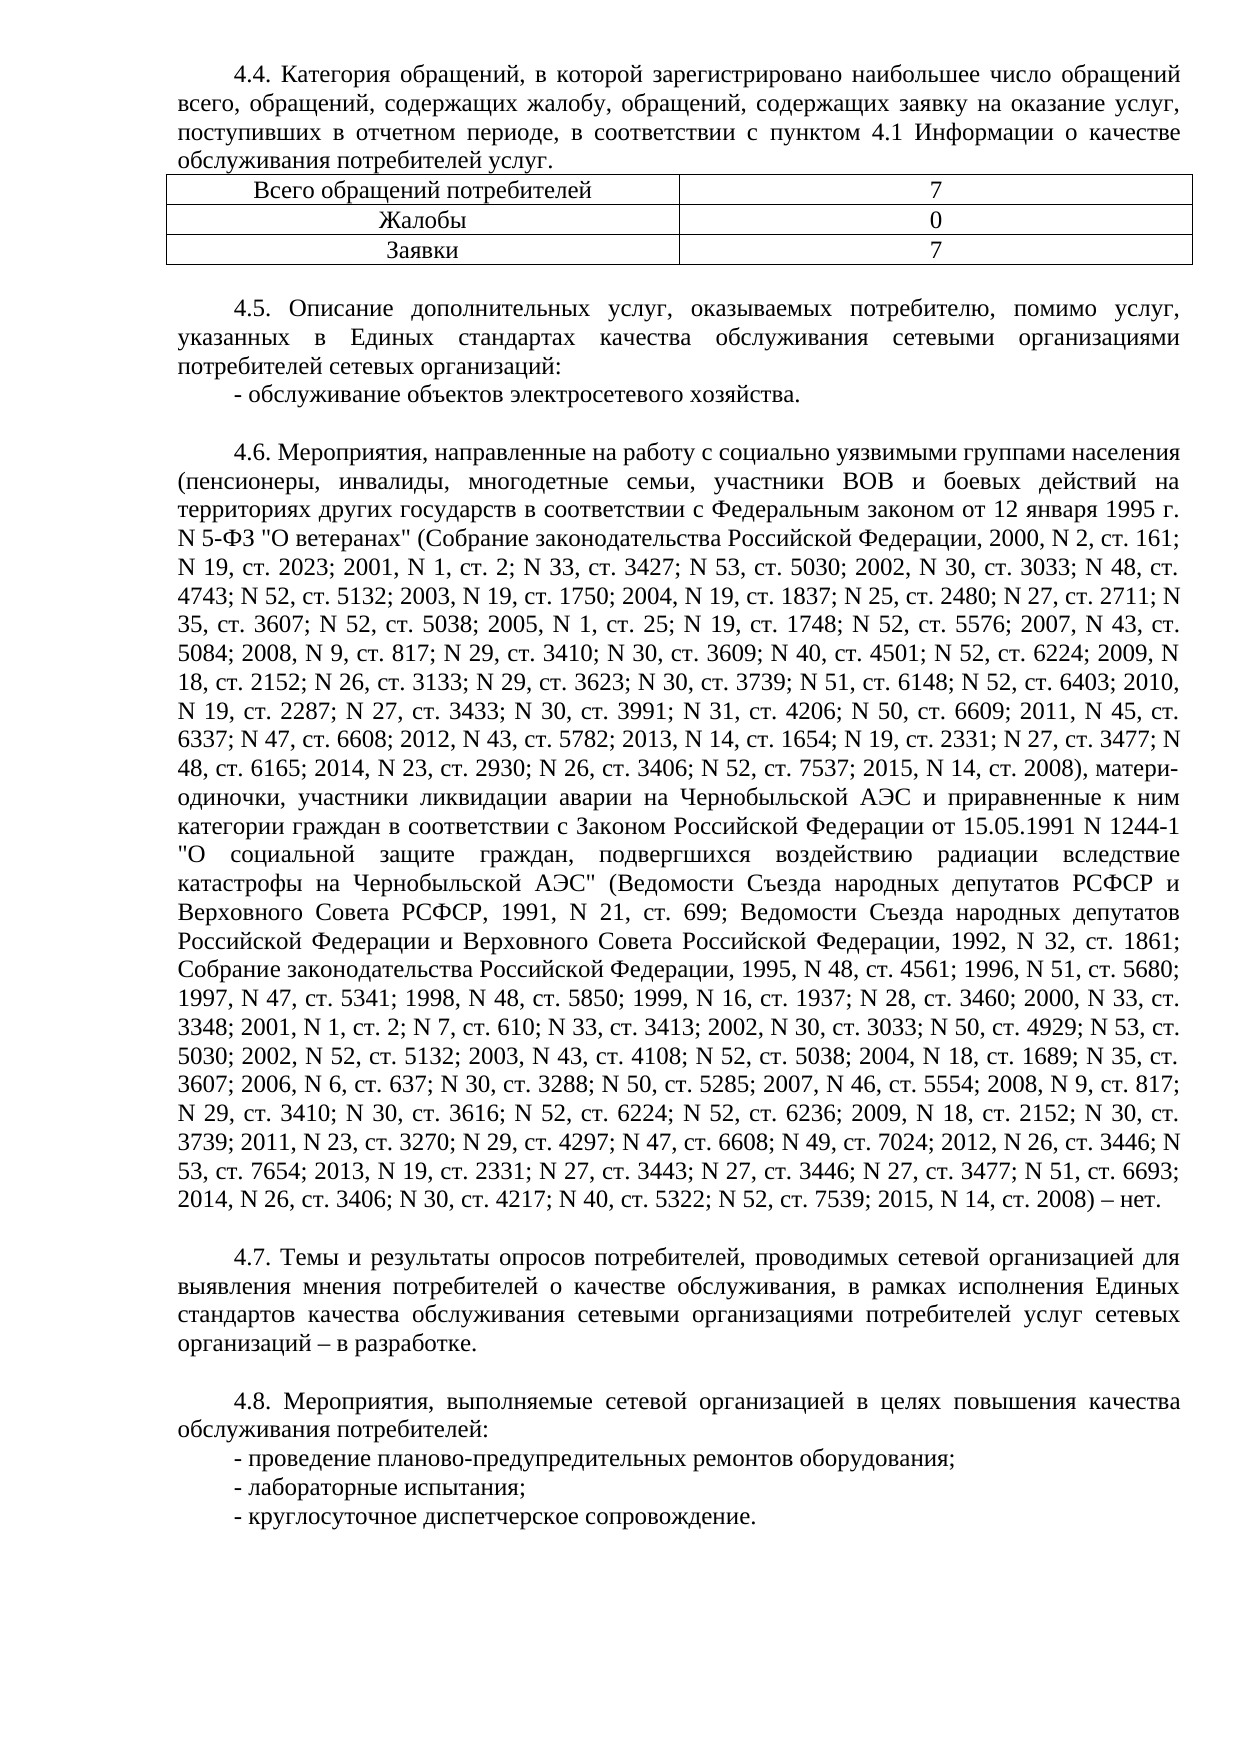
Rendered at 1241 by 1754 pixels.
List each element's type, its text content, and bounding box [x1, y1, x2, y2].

table_header Всего обращений потребителей [167, 175, 679, 204]
table_cell Заявки [167, 235, 679, 263]
text 4.5. Описание дополнительных услуг, оказываемых потребителю, помимо услуг, указанных в Единых стандартах качества обслуживания сетевыми организациями потребителей сетевых организаций: [177, 293, 1181, 379]
text 4.4. Категория обращений, в которой зарегистрировано наибольшее число обращений всего, обращений, содержащих жалобу, обращений, содержащих заявку на оказание услуг, поступивших в отчетном периоде, в соответствии с пунктом 4.1 Информации о качестве обслуживания потребителей услуг. [177, 59, 1181, 174]
table_cell 7 [680, 235, 1192, 263]
text 4.8. Мероприятия, выполняемые сетевой организацией в целях повышения качества обслуживания потребителей: [177, 1386, 1181, 1443]
table_cell 0 [680, 205, 1192, 234]
table_cell Жалобы [167, 205, 679, 234]
text 4.6. Мероприятия, направленные на работу с социально уязвимыми группами населения (пенсионеры, инвалиды, многодетные семьи, участники ВОВ и боевых действий на территориях других государств в соответствии с Федеральным законом от 12 января 1995 г. N 5-ФЗ "О ветеранах" (Собрание законодательства Российской Федерации, 2000, N 2, ст. 161; N 19, ст. 2023; 2001, N 1, ст. 2; N 33, ст. 3427; N 53, ст. 5030; 2002, N 30, ст. 3033; N 48, ст. 4743; N 52, ст. 5132; 2003, N 19, ст. 1750; 2004, N 19, ст. 1837; N 25, ст. 2480; N 27, ст. 2711; N 35, ст. 3607; N 52, ст. 5038; 2005, N 1, ст. 25; N 19, ст. 1748; N 52, ст. 5576; 2007, N 43, ст. 5084; 2008, N 9, ст. 817; N 29, ст. 3410; N 30, ст. 3609; N 40, ст. 4501; N 52, ст. 6224; 2009, N 18, ст. 2152; N 26, ст. 3133; N 29, ст. 3623; N 30, ст. 3739; N 51, ст. 6148; N 52, ст. 6403; 2010, N 19, ст. 2287; N 27, ст. 3433; N 30, ст. 3991; N 31, ст. 4206; N 50, ст. 6609; 2011, N 45, ст. 6337; N 47, ст. 6608; 2012, N 43, ст. 5782; 2013, N 14, ст. 1654; N 19, ст. 2331; N 27, ст. 3477; N 48, ст. 6165; 2014, N 23, ст. 2930; N 26, ст. 3406; N 52, ст. 7537; 2015, N 14, ст. 2008), матери-одиночки, участники ликвидации аварии на Чернобыльской АЭС и приравненные к ним категории граждан в соответствии с Законом Российской Федерации от 15.05.1991 N 1244-1 "О социальной защите граждан, подвергшихся воздействию радиации вследствие катастрофы на Чернобыльской АЭС" (Ведомости Съезда народных депутатов РСФСР и Верховного Совета РСФСР, 1991, N 21, ст. 699; Ведомости Съезда народных депутатов Российской Федерации и Верховного Совета Российской Федерации, 1992, N 32, ст. 1861; Собрание законодательства Российской Федерации, 1995, N 48, ст. 4561; 1996, N 51, ст. 5680; 1997, N 47, ст. 5341; 1998, N 48, ст. 5850; 1999, N 16, ст. 1937; N 28, ст. 3460; 2000, N 33, ст. 3348; 2001, N 1, ст. 2; N 7, ст. 610; N 33, ст. 3413; 2002, N 30, ст. 3033; N 50, ст. 4929; N 53, ст. 5030; 2002, N 52, ст. 5132; 2003, N 43, ст. 4108; N 52, ст. 5038; 2004, N 18, ст. 1689; N 35, ст. 3607; 2006, N 6, ст. 637; N 30, ст. 3288; N 50, ст. 5285; 2007, N 46, ст. 5554; 2008, N 9, ст. 817; N 29, ст. 3410; N 30, ст. 3616; N 52, ст. 6224; N 52, ст. 6236; 2009, N 18, ст. 2152; N 30, ст. 3739; 2011, N 23, ст. 3270; N 29, ст. 4297; N 47, ст. 6608; N 49, ст. 7024; 2012, N 26, ст. 3446; N 53, ст. 7654; 2013, N 19, ст. 2331; N 27, ст. 3443; N 27, ст. 3446; N 27, ст. 3477; N 51, ст. 6693; 2014, N 26, ст. 3406; N 30, ст. 4217; N 40, ст. 5322; N 52, ст. 7539; 2015, N 14, ст. 2008) – нет. [177, 437, 1181, 1213]
text - обслуживание объектов электросетевого хозяйства. [177, 379, 1181, 408]
text 4.7. Темы и результаты опросов потребителей, проводимых сетевой организацией для выявления мнения потребителей о качестве обслуживания, в рамках исполнения Единых стандартов качества обслуживания сетевыми организациями потребителей услуг сетевых организаций – в разработке. [177, 1242, 1181, 1357]
text - круглосуточное диспетчерское сопровождение. [177, 1501, 1181, 1529]
text - проведение планово-предупредительных ремонтов оборудования; [177, 1443, 1181, 1472]
text - лабораторные испытания; [177, 1472, 1181, 1501]
table_header 7 [680, 175, 1192, 204]
